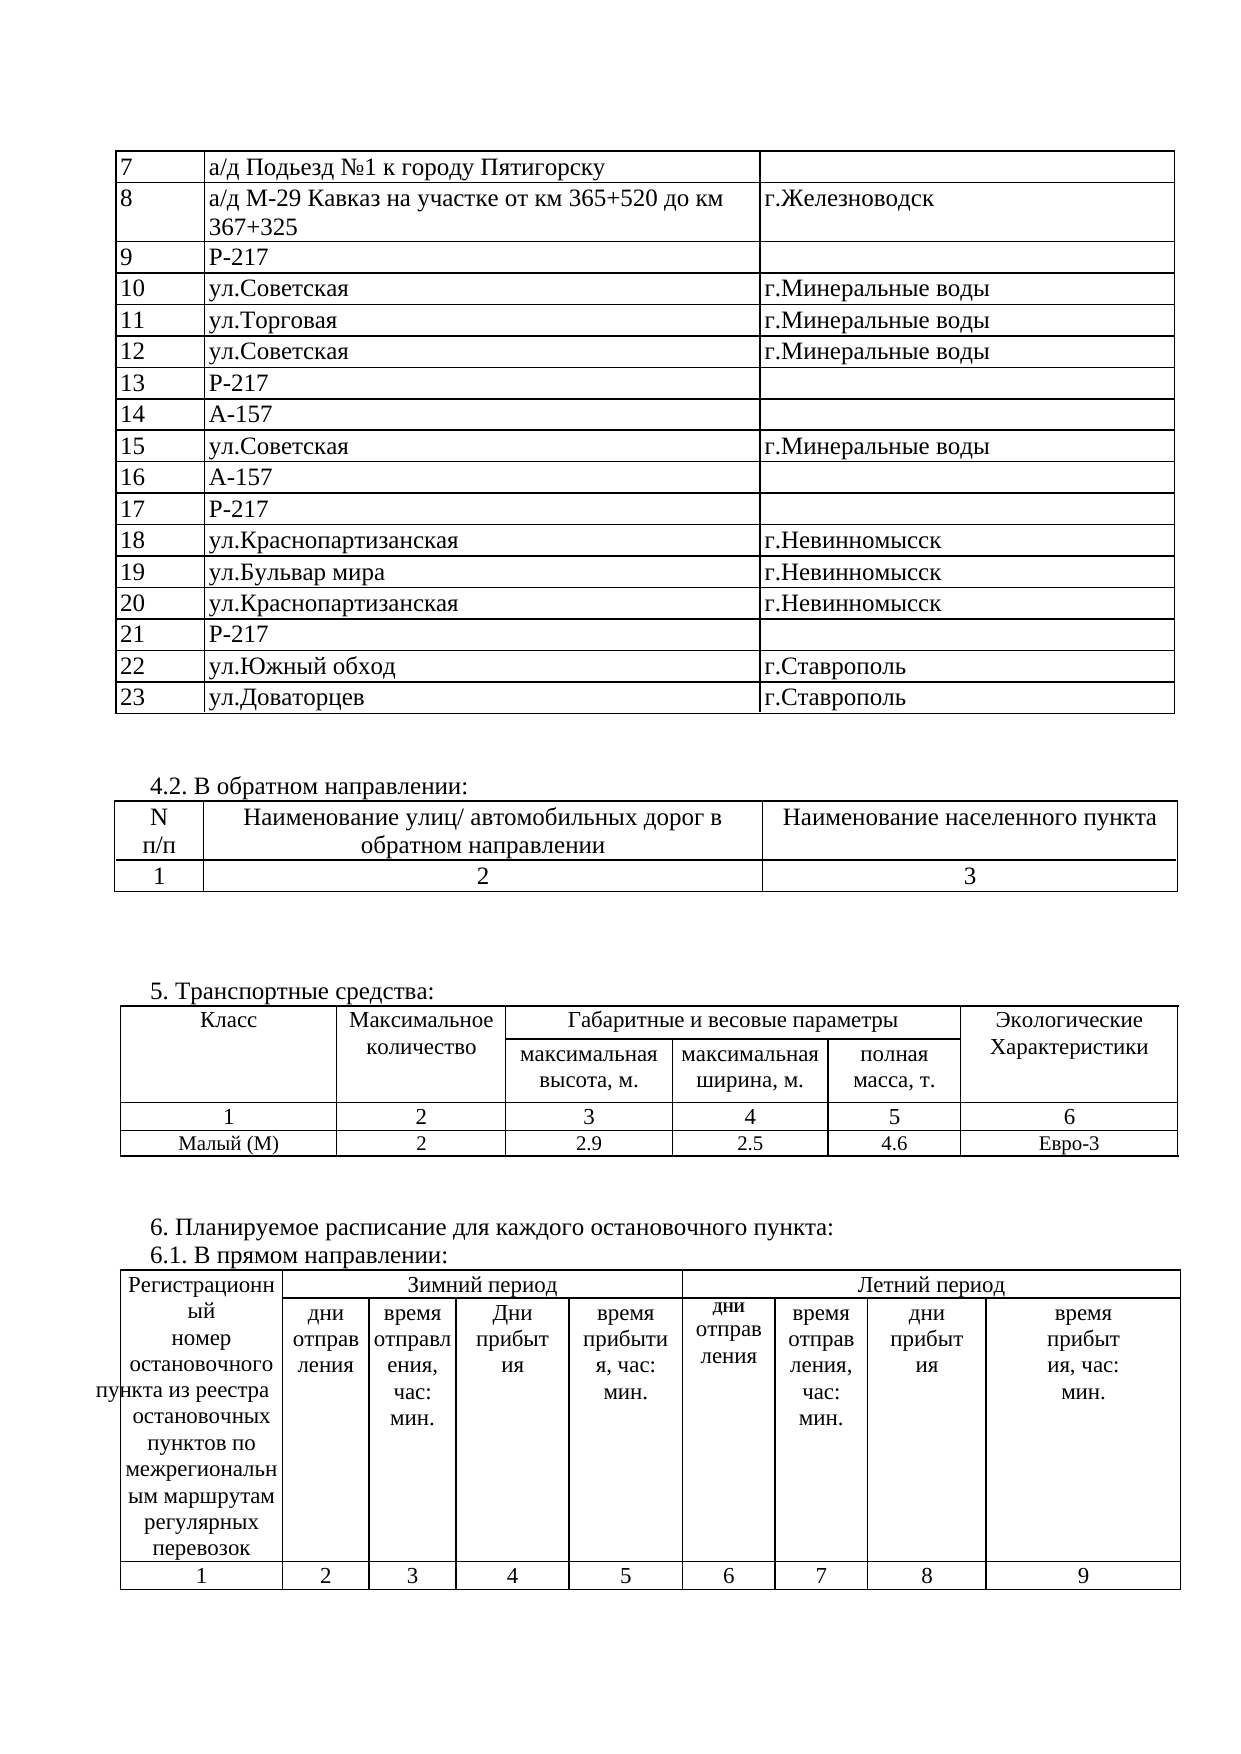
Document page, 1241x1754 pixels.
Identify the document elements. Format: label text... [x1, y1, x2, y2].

table_cell 2.5 [673, 1131, 827, 1155]
table_cell А-157 [205, 462, 759, 492]
table_cell 15 [117, 431, 204, 461]
table_cell 4.6 [829, 1131, 960, 1155]
table_header Максимальное количество [337, 1007, 505, 1102]
table_cell 4 [457, 1562, 568, 1589]
table_cell 8 [117, 183, 204, 241]
table_cell 21 [117, 620, 204, 649]
table_header Габаритные и весовые параметры [506, 1007, 960, 1038]
text 6. Планируемое расписание для каждого остановочного пункта: [150, 1212, 1090, 1241]
table_cell ул.Советская [205, 274, 759, 303]
table_cell 8 [868, 1562, 985, 1589]
table_cell 13 [117, 368, 204, 398]
table_cell 20 [117, 588, 204, 618]
table_header N п/п [115, 802, 203, 859]
table_cell [761, 400, 1174, 429]
table_cell 18 [117, 525, 204, 555]
table_cell 19 [117, 557, 204, 587]
table_cell 2 [204, 861, 762, 891]
table_cell г.Невинномысск [761, 525, 1174, 555]
table_cell Р-217 [205, 620, 759, 649]
table_header Зимний период [283, 1271, 682, 1297]
table_cell [761, 368, 1174, 398]
table_cell 1 [121, 1103, 336, 1129]
table_cell [761, 152, 1174, 181]
table_cell полная масса, т. [829, 1040, 960, 1102]
table_cell 17 [117, 494, 204, 524]
table_cell 6 [961, 1103, 1177, 1129]
table_cell время отправл ения, час: мин. [370, 1299, 455, 1561]
text 6.1. В прямом направлении: [150, 1241, 1090, 1269]
table_cell 11 [117, 305, 204, 335]
table_header Наименование населенного пункта [763, 802, 1177, 859]
table_cell максимальная ширина, м. [673, 1040, 827, 1102]
table_cell 4 [673, 1103, 827, 1129]
table_cell ул.Южный обход [205, 651, 759, 681]
table_cell ул.Краснопартизанская [205, 588, 759, 618]
table_cell г.Минеральные воды [761, 274, 1174, 303]
table_cell время прибыти я, час: мин. [570, 1299, 682, 1561]
table_cell ул.Советская [205, 337, 759, 366]
table_cell 3 [370, 1562, 455, 1589]
table_cell ул.Доваторцев [205, 683, 759, 712]
table_cell Р-217 [205, 242, 759, 272]
table_cell ДНИ отправ ления [683, 1299, 774, 1561]
table_cell 9 [987, 1562, 1180, 1589]
table_header Экологические Характеристики [961, 1007, 1177, 1102]
table_cell Евро-3 [961, 1131, 1177, 1155]
table_cell ул.Бульвар мира [205, 557, 759, 587]
table_cell г.Ставрополь [761, 651, 1174, 681]
table_cell [761, 242, 1174, 272]
table_cell г.Минеральные воды [761, 305, 1174, 335]
table_cell 10 [117, 274, 204, 303]
table_cell [761, 494, 1174, 524]
table_cell а/д М-29 Кавказ на участке от км 365+520 до км 367+325 [205, 183, 759, 241]
table_cell ул.Краснопартизанская [205, 525, 759, 555]
table_cell 3 [763, 859, 1177, 891]
table_cell 7 [776, 1562, 867, 1589]
table_cell 5 [570, 1562, 682, 1589]
table_cell 2 [337, 1103, 505, 1129]
table_header Летний период [683, 1271, 1180, 1297]
table_cell Р-217 [205, 368, 759, 398]
table_cell г.Минеральные воды [761, 431, 1174, 461]
table_cell Малый (М) [121, 1131, 336, 1155]
table_cell 6 [683, 1562, 774, 1589]
table_cell 1 [115, 860, 203, 891]
table_cell максимальная высота, м. [506, 1040, 672, 1102]
table_header Класс [121, 1007, 336, 1102]
table_cell 23 [117, 683, 204, 712]
table_cell ул.Торговая [205, 305, 759, 335]
table_cell г.Минеральные воды [761, 337, 1174, 366]
table_cell А-157 [205, 400, 759, 429]
table_cell [761, 462, 1174, 492]
table_cell 3 [506, 1103, 672, 1129]
table_cell 7 [117, 152, 204, 181]
table_cell г.Ставрополь [761, 683, 1174, 712]
table_cell г.Железноводск [761, 183, 1174, 241]
table_cell г.Невинномысск [761, 557, 1174, 587]
table_cell 9 [117, 242, 204, 272]
table_cell г.Невинномысск [761, 588, 1174, 618]
table_cell 16 [117, 462, 204, 492]
table_cell 14 [117, 400, 204, 429]
table_cell время прибыт ия, час: мин. [987, 1299, 1180, 1561]
text 5. Транспортные средства: [150, 976, 1090, 1005]
table_cell а/д Подьезд №1 к городу Пятигорску [205, 152, 759, 181]
table_cell дни отправ ления [283, 1299, 368, 1561]
table_cell 2 [337, 1131, 505, 1155]
table_cell Дни прибыт ия [457, 1299, 568, 1561]
table_cell 12 [117, 337, 204, 366]
table_header Наименование улиц/ автомобильных дорог в обратном направлении [204, 802, 762, 859]
table_cell 22 [117, 651, 204, 681]
table_cell Р-217 [205, 494, 759, 524]
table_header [121, 1271, 282, 1561]
table_cell 2.9 [506, 1131, 672, 1155]
table_cell 5 [829, 1103, 960, 1129]
table_cell 1 [121, 1562, 282, 1589]
table_cell ул.Советская [205, 431, 759, 461]
table_cell дни прибыт ия [868, 1299, 985, 1561]
table_cell 2 [283, 1562, 368, 1589]
table_cell время отправ ления, час: мин. [776, 1299, 867, 1561]
table_cell [761, 620, 1174, 649]
text 4.2. В обратном направлении: [150, 771, 1090, 800]
